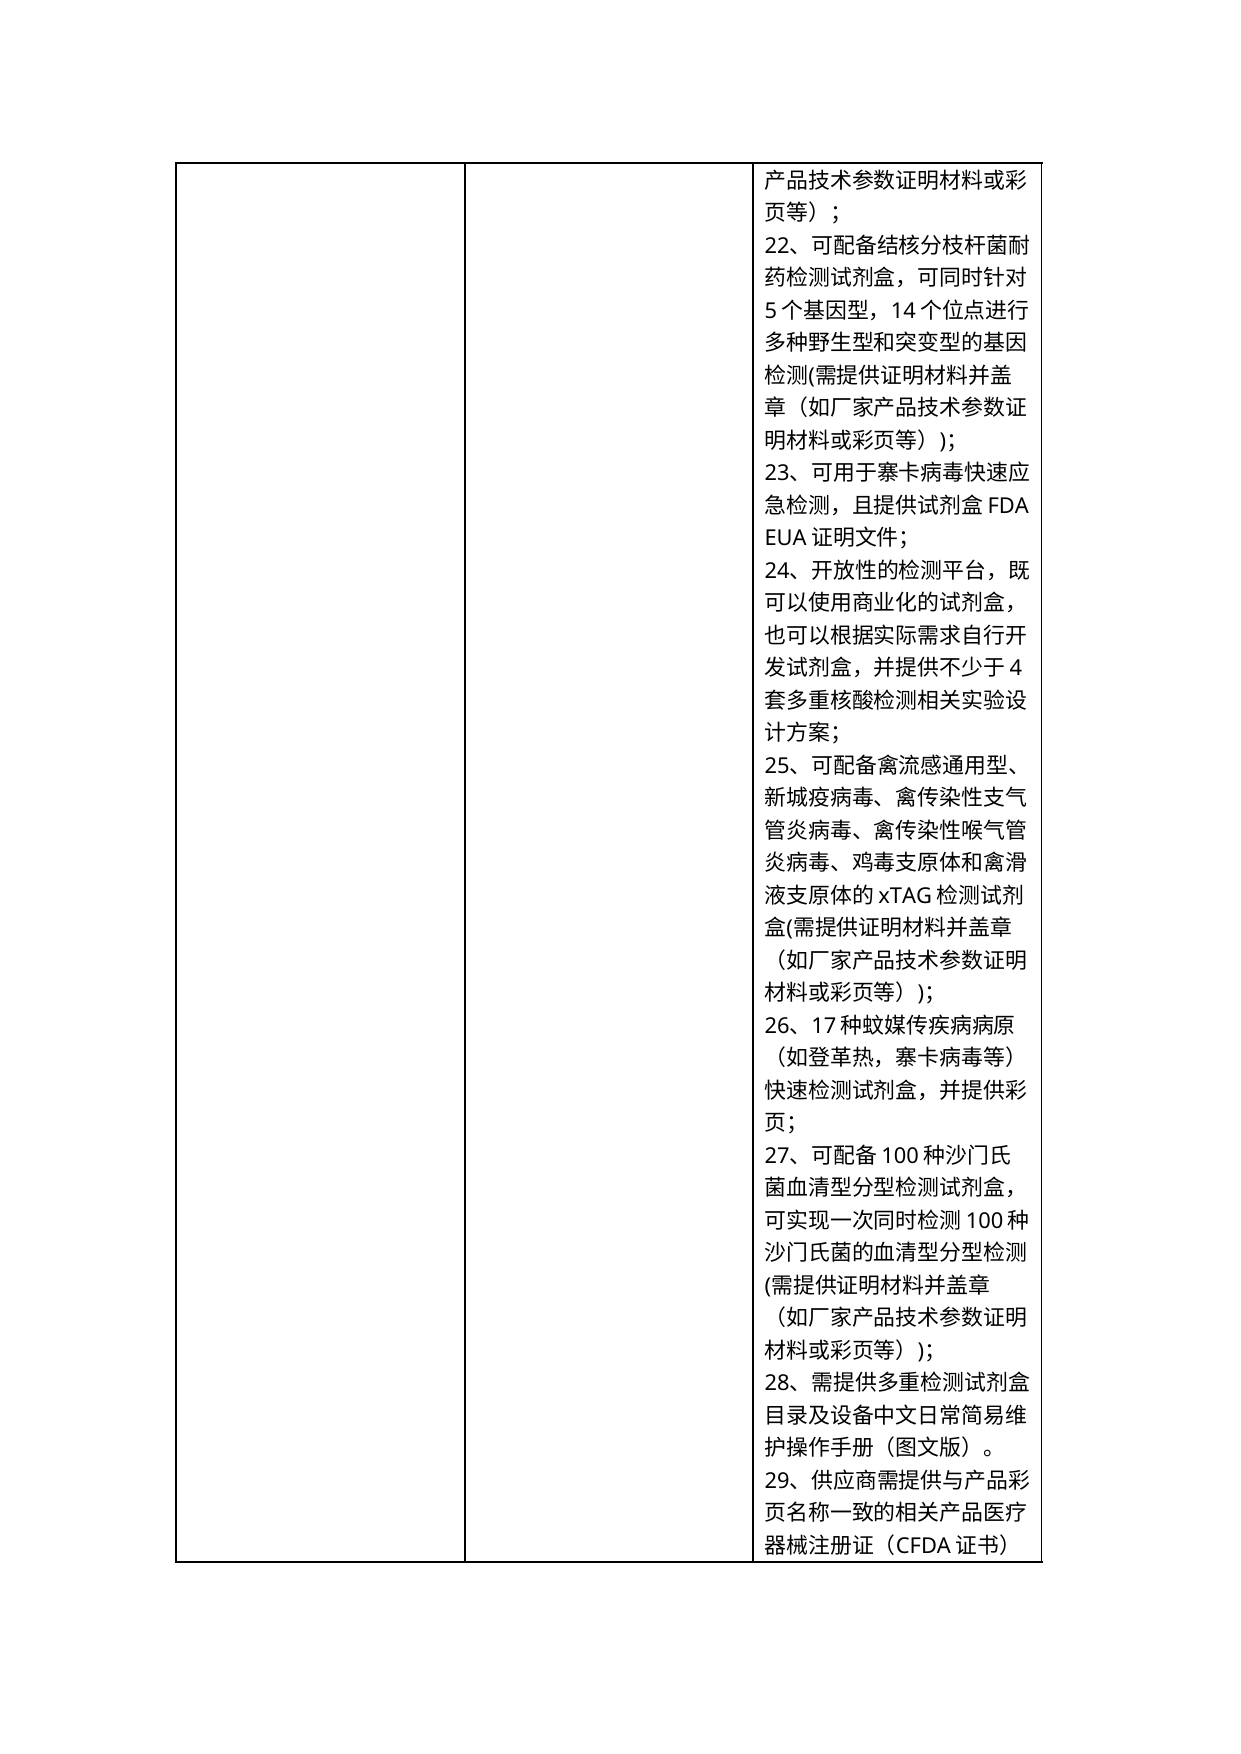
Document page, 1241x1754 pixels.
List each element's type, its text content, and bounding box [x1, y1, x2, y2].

table_cell 4 [177, 164, 464, 1561]
table_cell [466, 164, 752, 1561]
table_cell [754, 164, 1041, 1561]
